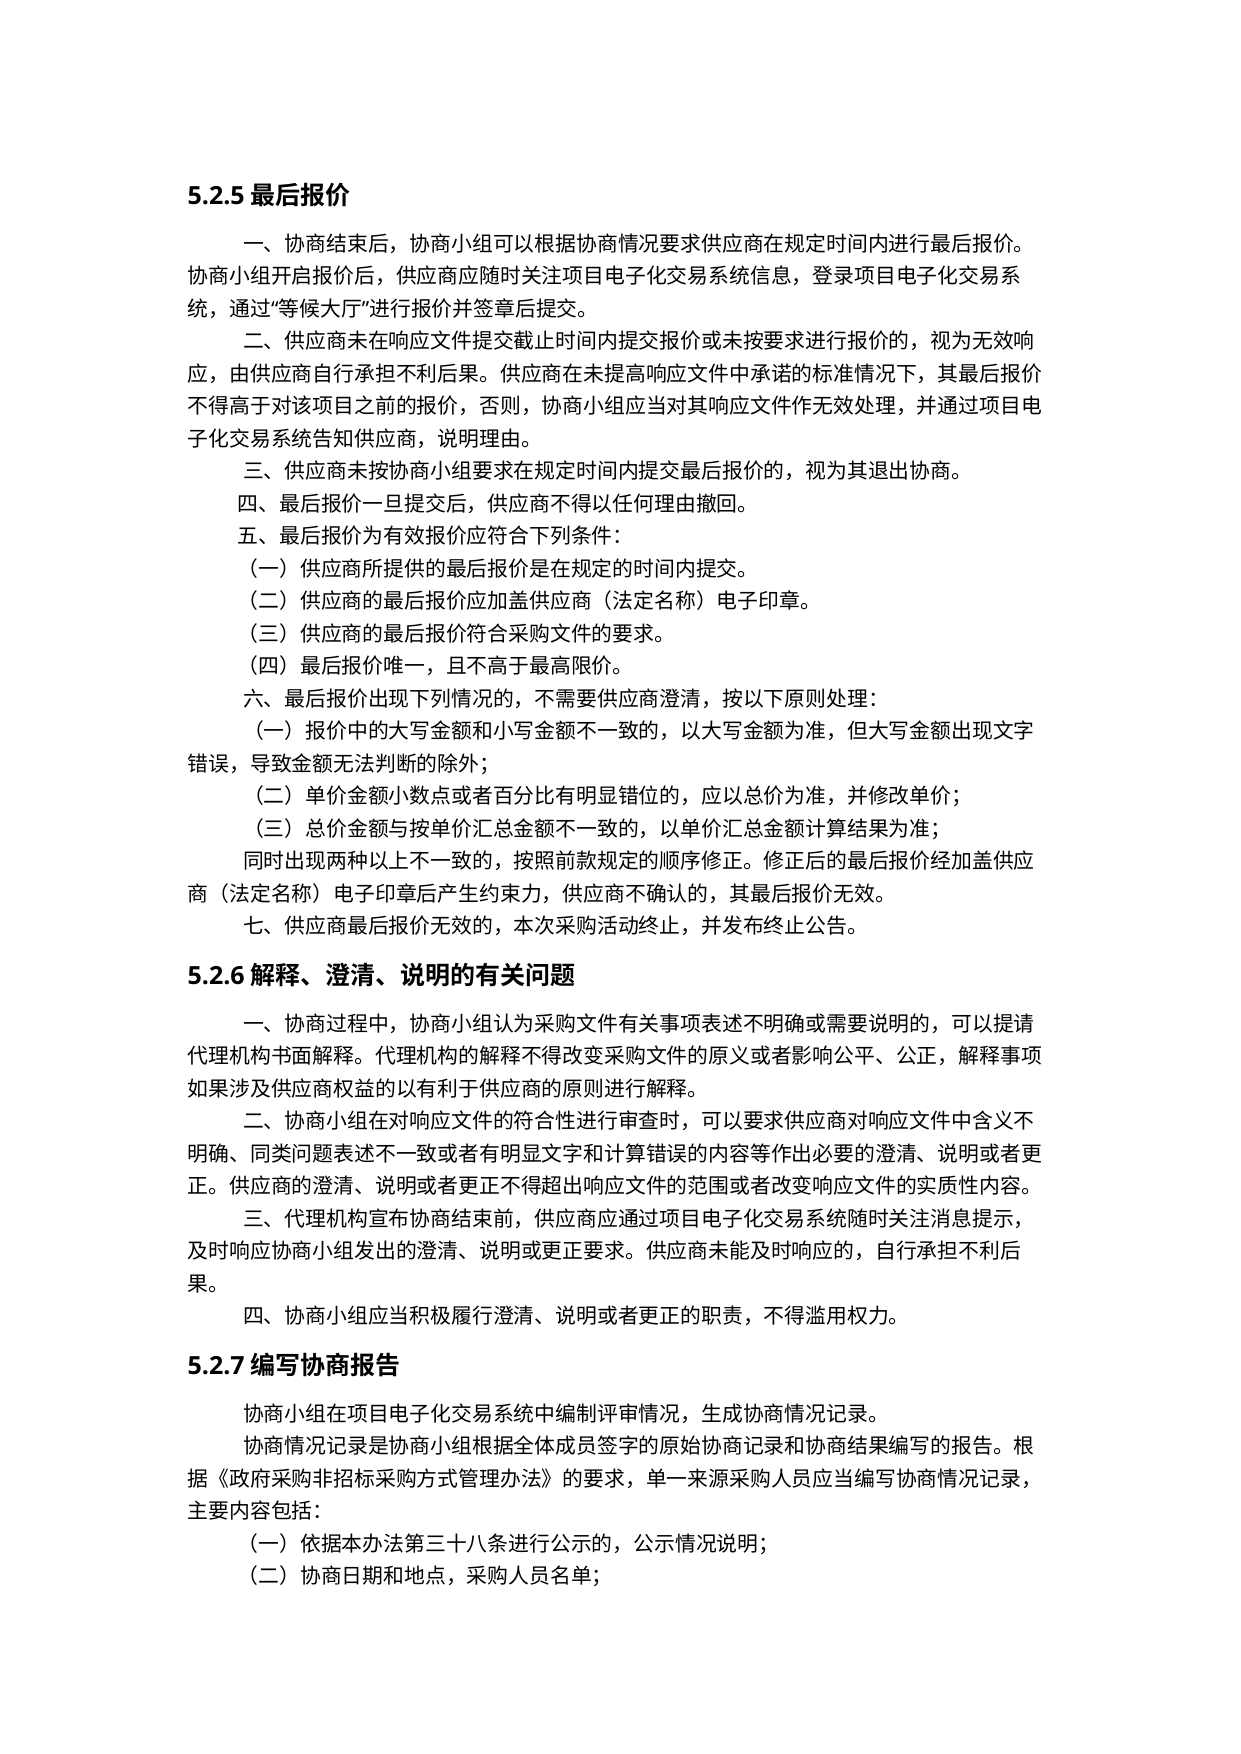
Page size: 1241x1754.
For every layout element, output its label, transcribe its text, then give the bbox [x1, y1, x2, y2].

text （二）供应商的最后报价应加盖供应商（法定名称）电子印章。 [187, 584, 1053, 617]
text 二、协商小组在对响应文件的符合性进行审查时，可以要求供应商对响应文件中含义不明确、同类问题表述不一致或者有明显文字和计算错误的内容等作出必要的澄清、说明或者更正。供应商的澄清、说明或者更正不得超出响应文件的范围或者改变响应文件的实质性内容。 [187, 1104, 1053, 1202]
text （四）最后报价唯一，且不高于最高限价。 [187, 649, 1053, 682]
text 四、协商小组应当积极履行澄清、说明或者更正的职责，不得滥用权力。 [187, 1299, 1053, 1332]
text 一、协商过程中，协商小组认为采购文件有关事项表述不明确或需要说明的，可以提请代理机构书面解释。代理机构的解释不得改变采购文件的原义或者影响公平、公正，解释事项如果涉及供应商权益的以有利于供应商的原则进行解释。 [187, 1007, 1053, 1104]
text 5.2.5最后报价 [187, 162, 1053, 227]
text （三）总价金额与按单价汇总金额不一致的，以单价汇总金额计算结果为准； [187, 812, 1053, 844]
text 协商小组在项目电子化交易系统中编制评审情况，生成协商情况记录。 [187, 1397, 1053, 1429]
text （二）单价金额小数点或者百分比有明显错位的，应以总价为准，并修改单价； [187, 779, 1053, 812]
text 三、代理机构宣布协商结束前，供应商应通过项目电子化交易系统随时关注消息提示，及时响应协商小组发出的澄清、说明或更正要求。供应商未能及时响应的，自行承担不利后果。 [187, 1202, 1053, 1299]
text 五、最后报价为有效报价应符合下列条件： [187, 519, 1053, 552]
text （一）报价中的大写金额和小写金额不一致的，以大写金额为准，但大写金额出现文字错误，导致金额无法判断的除外； [187, 714, 1053, 779]
text 5.2.6解释、澄清、说明的有关问题 [187, 942, 1053, 1007]
text （三）供应商的最后报价符合采购文件的要求。 [187, 617, 1053, 649]
text 一、协商结束后，协商小组可以根据协商情况要求供应商在规定时间内进行最后报价。协商小组开启报价后，供应商应随时关注项目电子化交易系统信息，登录项目电子化交易系统，通过“等候大厅”进行报价并签章后提交。 [187, 227, 1053, 324]
text 三、供应商未按协商小组要求在规定时间内提交最后报价的，视为其退出协商。 [187, 454, 1053, 487]
text 同时出现两种以上不一致的，按照前款规定的顺序修正。修正后的最后报价经加盖供应商（法定名称）电子印章后产生约束力，供应商不确认的，其最后报价无效。 [187, 844, 1053, 909]
text 5.2.7编写协商报告 [187, 1332, 1053, 1397]
text （二）协商日期和地点，采购人员名单； [187, 1559, 1053, 1592]
text 四、最后报价一旦提交后，供应商不得以任何理由撤回。 [187, 487, 1053, 519]
text 协商情况记录是协商小组根据全体成员签字的原始协商记录和协商结果编写的报告。根据《政府采购非招标采购方式管理办法》的要求，单一来源采购人员应当编写协商情况记录，主要内容包括： [187, 1429, 1053, 1527]
text 七、供应商最后报价无效的，本次采购活动终止，并发布终止公告。 [187, 909, 1053, 942]
text （一）供应商所提供的最后报价是在规定的时间内提交。 [187, 552, 1053, 584]
text （一）依据本办法第三十八条进行公示的，公示情况说明； [187, 1527, 1053, 1559]
text 六、最后报价出现下列情况的，不需要供应商澄清，按以下原则处理： [187, 682, 1053, 714]
text 二、供应商未在响应文件提交截止时间内提交报价或未按要求进行报价的，视为无效响应，由供应商自行承担不利后果。供应商在未提高响应文件中承诺的标准情况下，其最后报价不得高于对该项目之前的报价，否则，协商小组应当对其响应文件作无效处理，并通过项目电子化交易系统告知供应商，说明理由。 [187, 324, 1053, 454]
